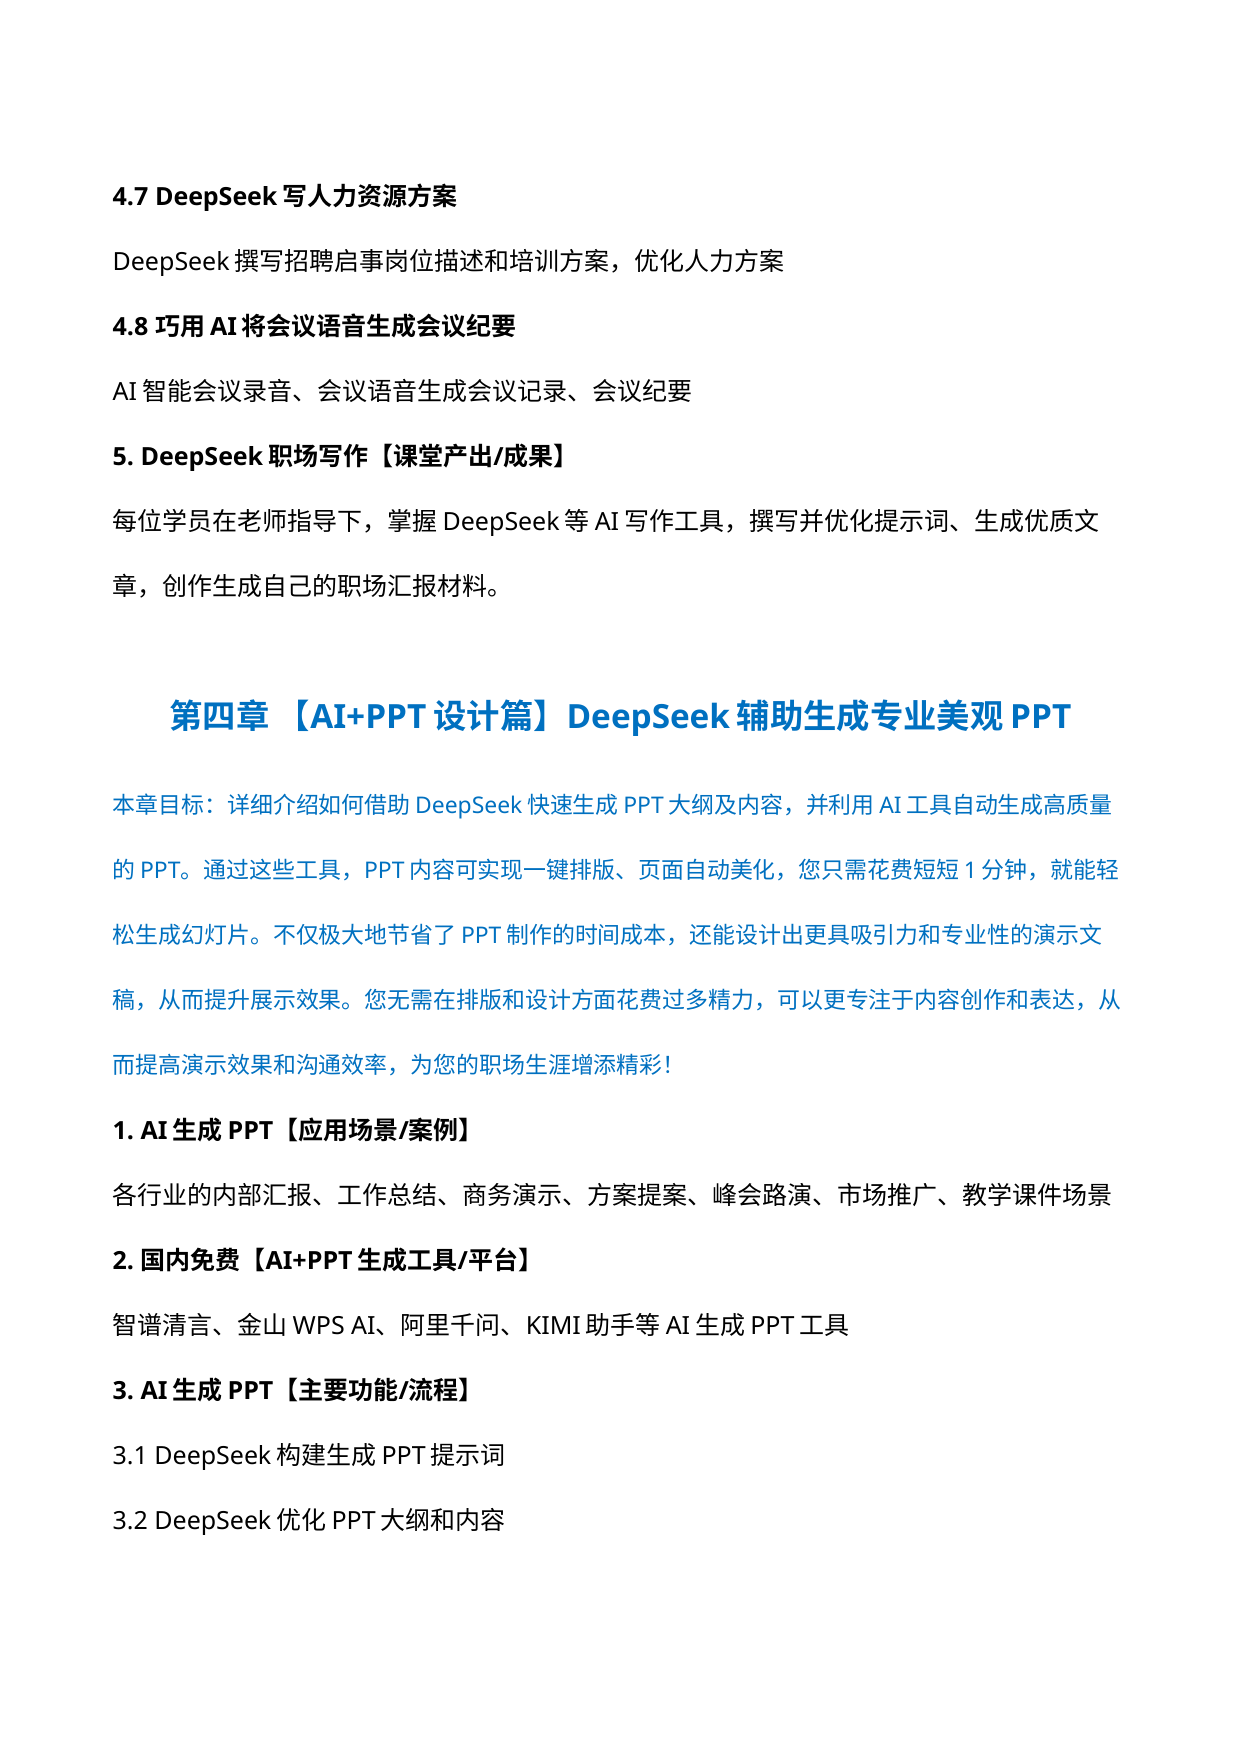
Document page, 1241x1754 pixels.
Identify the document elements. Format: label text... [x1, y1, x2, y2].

text 4.8 巧用AI将会议语音生成会议纪要 [112, 292, 1128, 357]
text 智谱清言、金山WPS AI、阿里千问、KIMI助手等AI生成PPT工具 [112, 1291, 1128, 1356]
text AI智能会议录音、会议语音生成会议记录、会议纪要 [112, 357, 1128, 422]
text 1. AI生成PPT【应用场景/案例】 [112, 1096, 1128, 1161]
text 每位学员在老师指导下，掌握DeepSeek等AI写作工具，撰写并优化提示词、生成优质文章，创作生成自己的职场汇报材料。 [112, 487, 1128, 617]
text 4.7 DeepSeek写人力资源方案 [112, 162, 1128, 227]
text 第四章 【AI+PPT设计篇】DeepSeek辅助生成专业美观PPT [112, 682, 1128, 747]
text 各行业的内部汇报、工作总结、商务演示、方案提案、峰会路演、市场推广、教学课件场景 [112, 1161, 1128, 1226]
text 3. AI生成PPT【主要功能/流程】 [112, 1356, 1128, 1421]
text 2. 国内免费【AI+PPT生成工具/平台】 [112, 1226, 1128, 1291]
text 5. DeepSeek职场写作【课堂产出/成果】 [112, 422, 1128, 487]
text 本章目标：详细介绍如何借助DeepSeek快速生成PPT大纲及内容，并利用AI工具自动生成高质量的PPT。通过这些工具，PPT内容可实现一键排版、页面自动美化，您只需花费短短1分钟，就能轻松生成幻灯片。不仅极大地节省了PPT制作的时间成本，还能设计出更具吸引力和专业性的演示文稿，从而提升展示效果。您无需在排版和设计方面花费过多精力，可以更专注于内容创作和表达，从而提高演示效果和沟通效率，为您的职场生涯增添精彩！ [112, 771, 1128, 1096]
text 3.2 DeepSeek优化PPT大纲和内容 [112, 1486, 1128, 1551]
text 3.1 DeepSeek构建生成PPT提示词 [112, 1421, 1128, 1486]
text DeepSeek撰写招聘启事岗位描述和培训方案，优化人力方案 [112, 227, 1128, 292]
